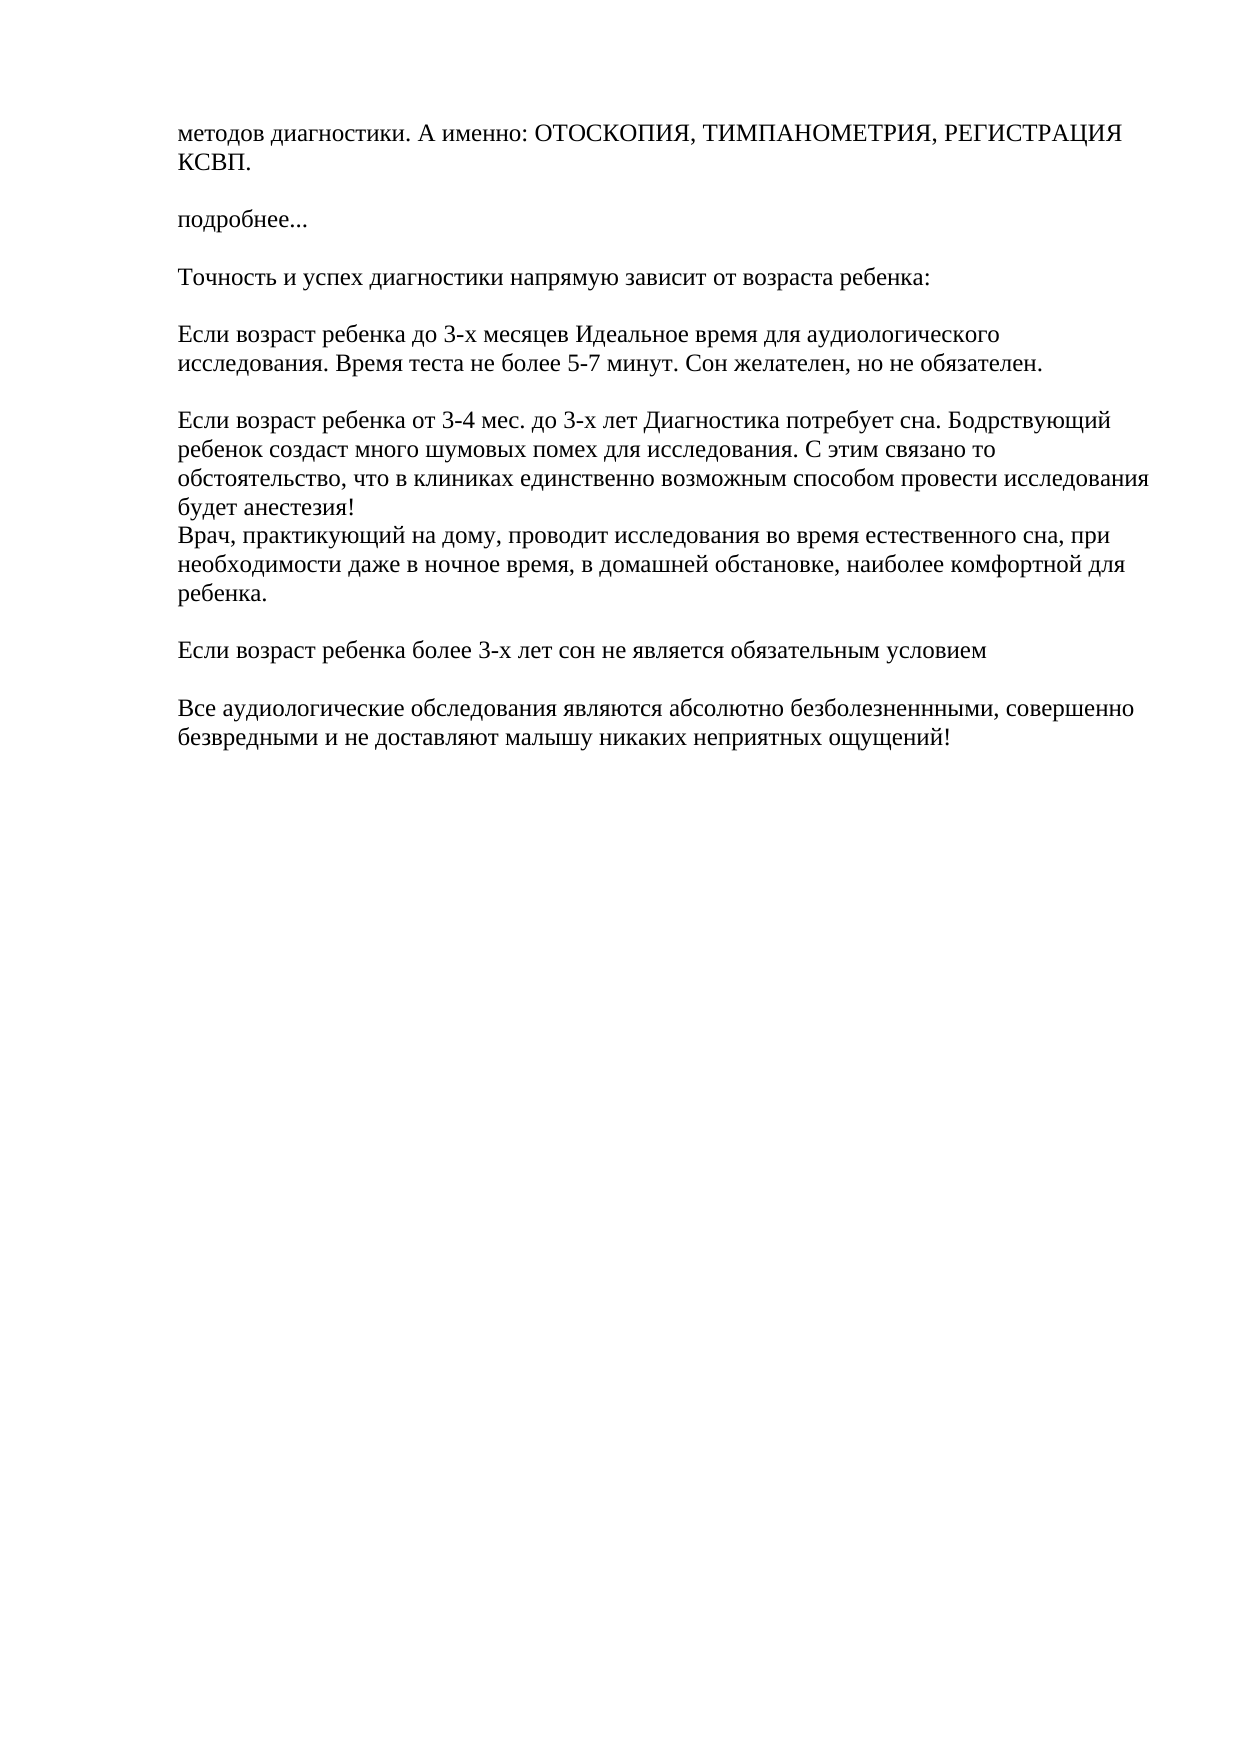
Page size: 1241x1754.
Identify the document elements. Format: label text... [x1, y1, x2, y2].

text Если возраст ребенка до 3-х месяцев Идеальное время для аудиологического исследования. Время теста не более 5-7 минут. Сон желателен, но не обязателен. [177, 319, 1152, 377]
text Если возраст ребенка от 3-4 мес. до 3-х лет Диагностика потребует сна. Бодрствующий ребенок создаст много шумовых помех для исследования. С этим связано то обстоятельство, что в клиниках единственно возможным способом провести исследования будет анестезия! [177, 406, 1152, 521]
text подробнее... [177, 204, 1152, 233]
text Точность и успех диагностики напрямую зависит от возраста ребенка: [177, 262, 1152, 291]
text Если возраст ребенка более 3-х лет сон не является обязательным условием [177, 636, 1152, 664]
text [177, 118, 1152, 176]
text Врач, практикующий на дому, проводит исследования во время естественного сна, при необходимости даже в ночное время, в домашней обстановке, наиболее комфортной для ребенка. [177, 521, 1152, 607]
text Все аудиологические обследования являются абсолютно безболезненнными, совершенно безвредными и не доставляют малышу никаких неприятных ощущений! [177, 693, 1152, 751]
